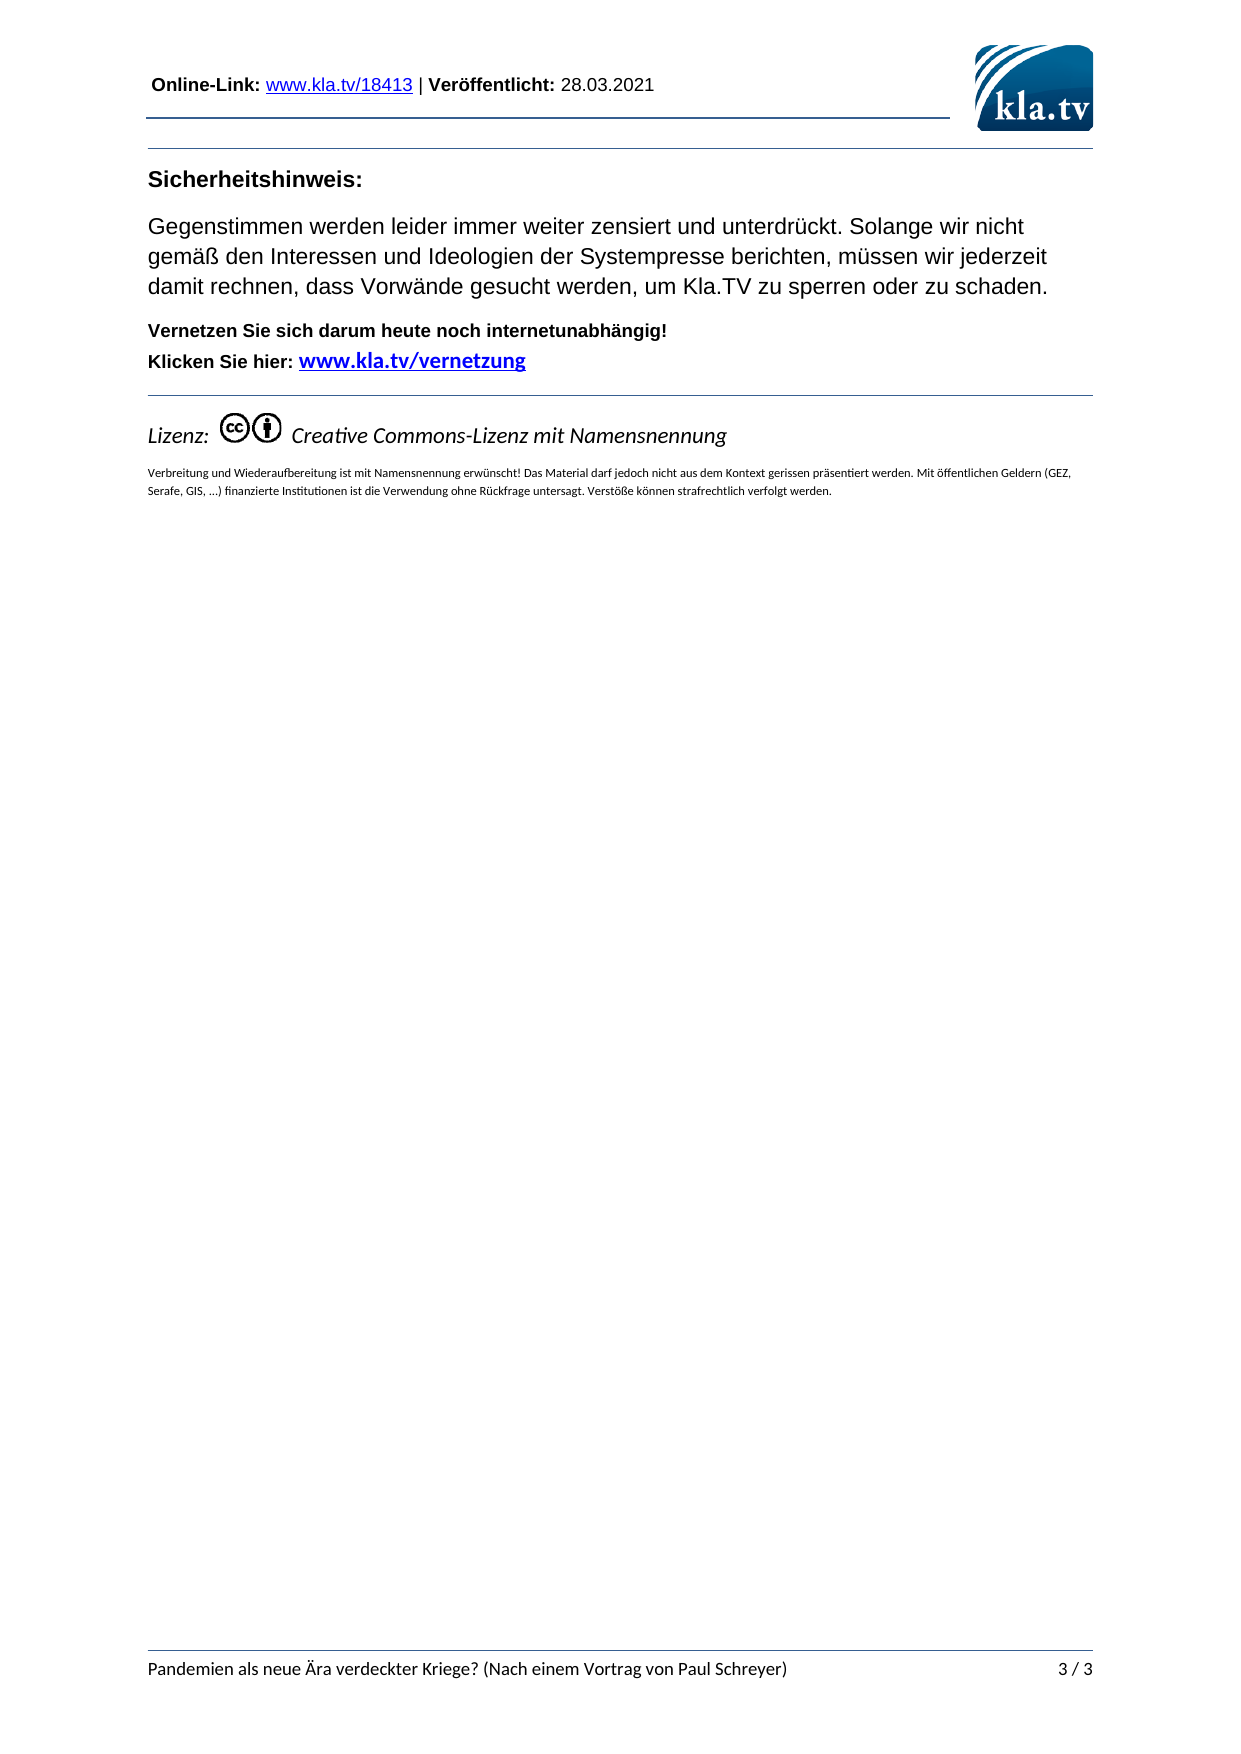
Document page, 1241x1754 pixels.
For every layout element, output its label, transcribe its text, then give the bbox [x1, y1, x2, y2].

text Vernetzen Sie sich darum heute noch internetunabhängig! Klicken Sie hier: www.kla.tv/vernetzung [148, 320, 1093, 374]
text Sicherheitshinweis: [148, 149, 1093, 192]
text Lizenz: Creative Commons-Lizenz mit Namensnennung [148, 396, 1093, 449]
text Gegenstimmen werden leider immer weiter zensiert und unterdrückt. Solange wir nicht gemäß den Interessen und Ideologien der Systempresse berichten, müssen wir jederzeit damit rechnen, dass Vorwände gesucht werden, um Kla.TV zu sperren oder zu schaden. [148, 213, 1093, 299]
text Verbreitung und Wiederaufbereitung ist mit Namensnennung erwünscht! Das Material darf jedoch nicht aus dem Kontext gerissen präsentiert werden. Mit öffentlichen Geldern (GEZ, Serafe, GIS, ...) finanzierte Institutionen ist die Verwendung ohne Rückfrage untersagt. Verstöße können strafrechtlich verfolgt werden. [148, 465, 1093, 498]
